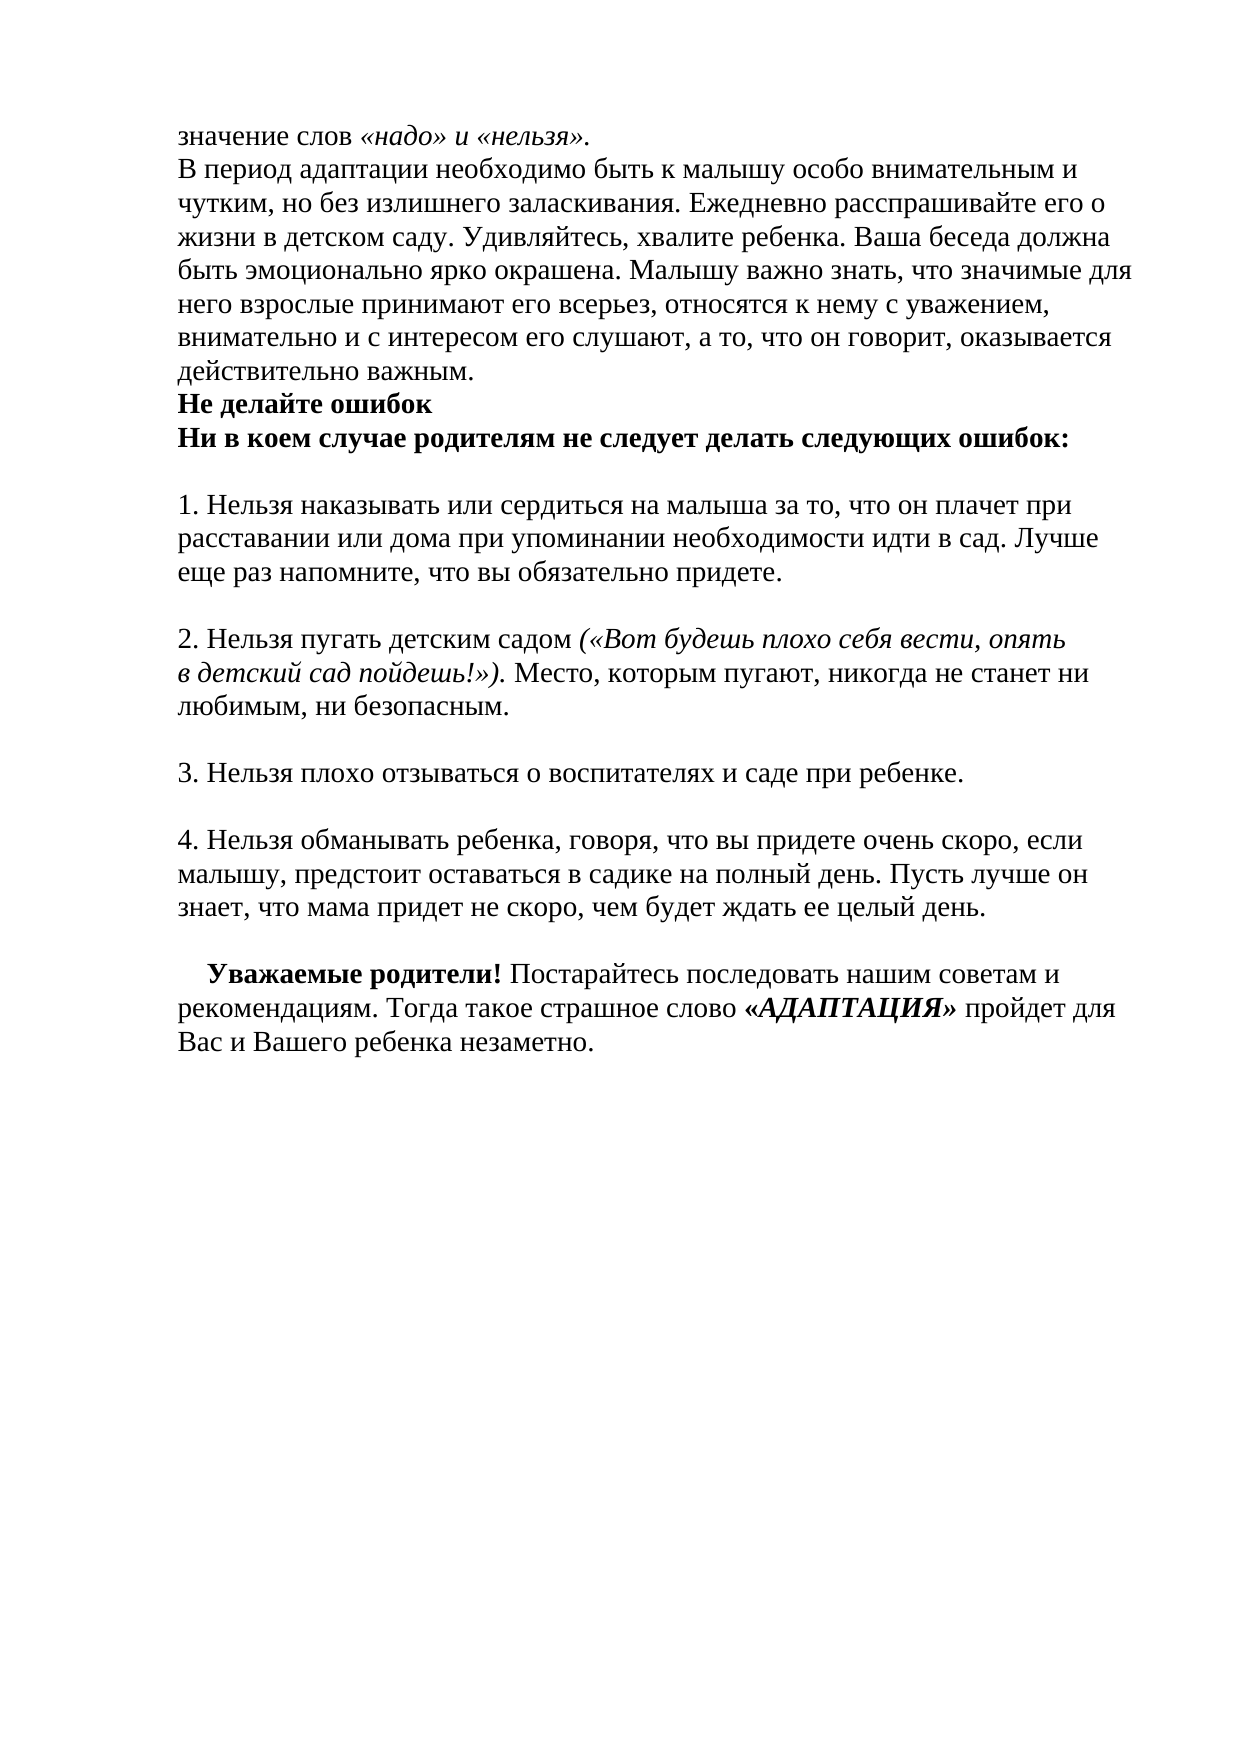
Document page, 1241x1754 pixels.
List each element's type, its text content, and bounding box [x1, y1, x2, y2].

text внимательно и с интересом его слушают, а то, что он говорит, оказывается [177, 319, 1152, 353]
text быть эмоционально ярко окрашена. Малышу важно знать, что значимые для [177, 252, 1152, 286]
text 1. Нельзя наказывать или сердиться на малыша за то, что он плачет при [177, 487, 1152, 521]
text расставании или дома при упоминании необходимости идти в сад. Лучше [177, 521, 1152, 554]
text Уважаемые родители! Постарайтесь последовать нашим советам и [177, 957, 1152, 990]
text значение слов «надо» и «нельзя». [177, 118, 1152, 152]
text Вас и Вашего ребенка незаметно. [177, 1024, 1152, 1057]
text 3. Нельзя плохо отзываться о воспитателях и саде при ребенке. [177, 755, 1152, 789]
text в детский сад пойдешь!»). Место, которым пугают, никогда не станет ни [177, 655, 1152, 688]
text действительно важным. [177, 353, 1152, 386]
text 4. Нельзя обманывать ребенка, говоря, что вы придете очень скоро, если [177, 822, 1152, 856]
text него взрослые принимают его всерьез, относятся к нему с уважением, [177, 286, 1152, 319]
text Ни в коем случае родителям не следует делать следующих ошибок: [177, 420, 1152, 453]
text малышу, предстоит оставаться в садике на полный день. Пусть лучше он [177, 856, 1152, 889]
text 2. Нельзя пугать детским садом («Вот будешь плохо себя вести, опять [177, 621, 1152, 655]
text жизни в детском саду. Удивляйтесь, хвалите ребенка. Ваша беседа должна [177, 219, 1152, 252]
text еще раз напомните, что вы обязательно придете. [177, 554, 1152, 588]
text Не делайте ошибок [177, 386, 1152, 420]
text В период адаптации необходимо быть к малышу особо внимательным и [177, 152, 1152, 185]
text чутким, но без излишнего заласкивания. Ежедневно расспрашивайте его о [177, 185, 1152, 219]
text знает, что мама придет не скоро, чем будет ждать ее целый день. [177, 889, 1152, 923]
text рекомендациям. Тогда такое страшное слово «АДАПТАЦИЯ» пройдет для [177, 990, 1152, 1024]
text любимым, ни безопасным. [177, 688, 1152, 722]
